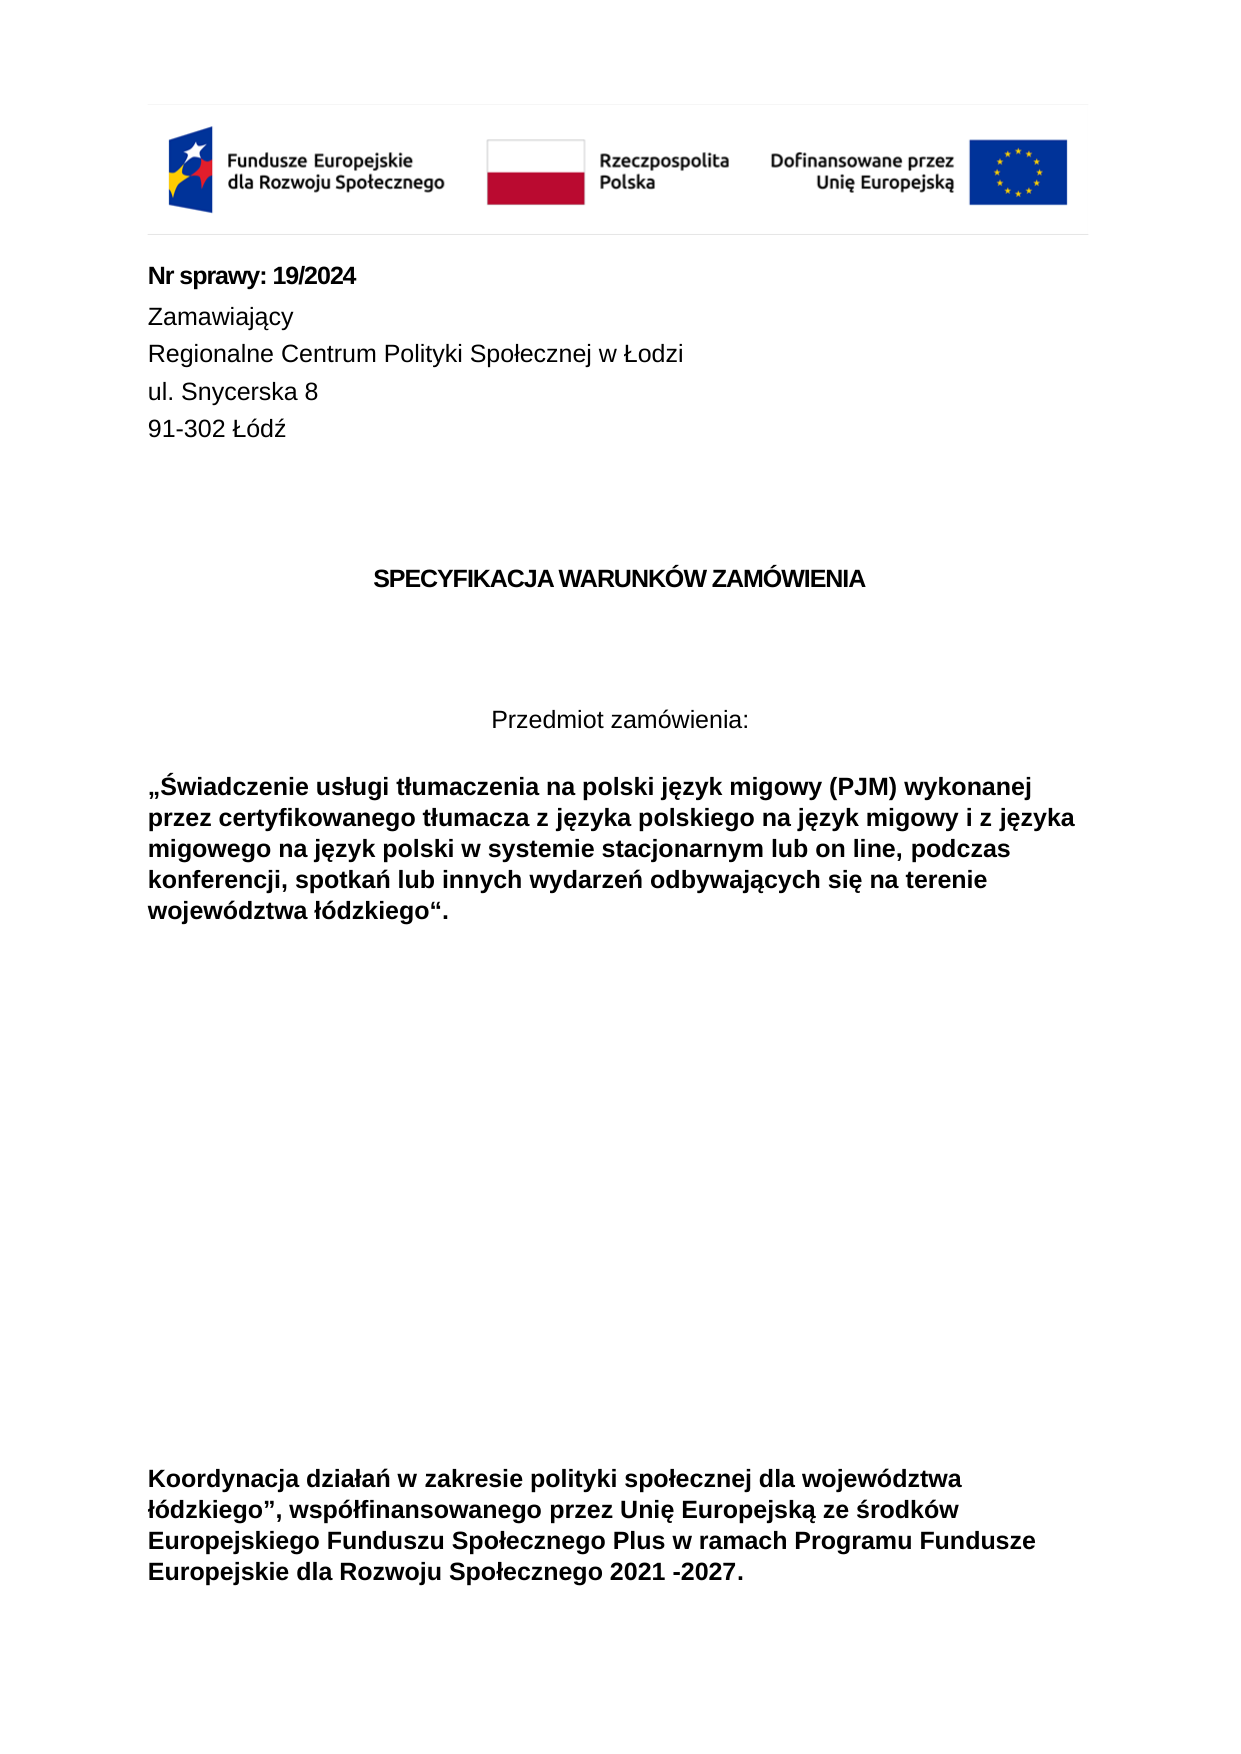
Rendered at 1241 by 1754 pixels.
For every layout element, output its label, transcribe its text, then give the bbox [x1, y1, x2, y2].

picture [147, 73, 1093, 261]
text Przedmiot zamówienia: [148, 705, 1092, 734]
title Nr sprawy: 19/2024 [148, 261, 1092, 289]
text Regionalne Centrum Polityki Społecznej w Łodzi [148, 339, 1092, 368]
text ul. Snycerska 8 [148, 377, 1092, 405]
text Koordynacja działań w zakresie polityki społecznej dla województwa łódzkiego”, współfinansowanego przez Unię Europejską ze środków Europejskiego Funduszu Społecznego Plus w ramach Programu Fundusze Europejskie dla Rozwoju Społecznego 2021 -2027. [148, 1464, 1092, 1586]
title SPECYFIKACJA WARUNKÓW ZAMÓWIENIA [148, 564, 1092, 592]
text 91-302 Łódź [148, 414, 1092, 443]
text Zamawiający [148, 302, 1092, 331]
text „Świadczenie usługi tłumaczenia na polski język migowy (PJM) wykonanej przez certyfikowanego tłumacza z języka polskiego na język migowy i z języka migowego na język polski w systemie stacjonarnym lub on line, podczas konferencji, spotkań lub innych wydarzeń odbywających się na terenie województwa łódzkiego“. [148, 771, 1092, 924]
